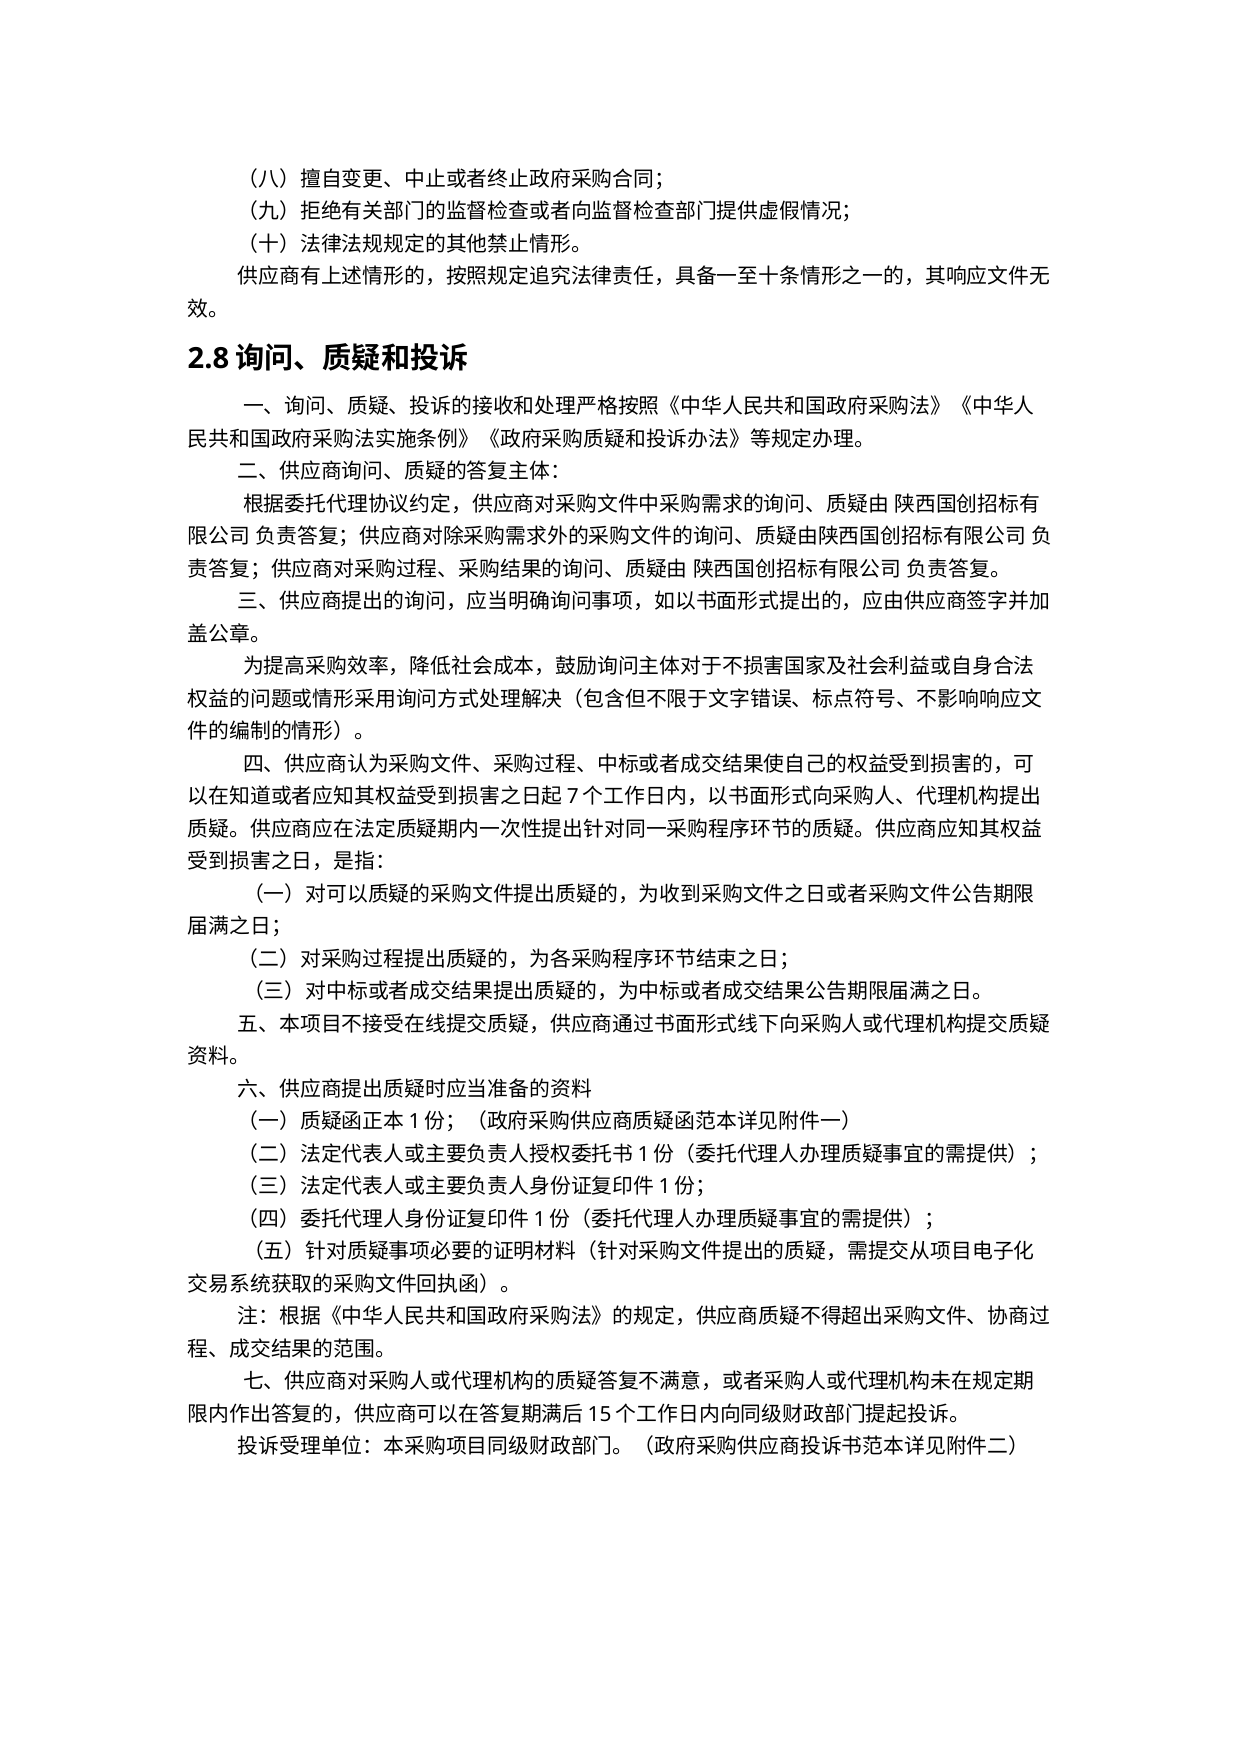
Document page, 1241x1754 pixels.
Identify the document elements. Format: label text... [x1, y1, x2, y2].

text （八）擅自变更、中止或者终止政府采购合同； [187, 162, 1053, 194]
text 四、供应商认为采购文件、采购过程、中标或者成交结果使自己的权益受到损害的，可以在知道或者应知其权益受到损害之日起7个工作日内，以书面形式向采购人、代理机构提出质疑。供应商应在法定质疑期内一次性提出针对同一采购程序环节的质疑。供应商应知其权益受到损害之日，是指： [187, 747, 1053, 877]
text （九）拒绝有关部门的监督检查或者向监督检查部门提供虚假情况； [187, 194, 1053, 227]
text 七、供应商对采购人或代理机构的质疑答复不满意，或者采购人或代理机构未在规定期限内作出答复的，供应商可以在答复期满后15个工作日内向同级财政部门提起投诉。 [187, 1364, 1053, 1429]
text （二）法定代表人或主要负责人授权委托书1份（委托代理人办理质疑事宜的需提供）； [187, 1137, 1053, 1169]
text （一）对可以质疑的采购文件提出质疑的，为收到采购文件之日或者采购文件公告期限届满之日； [187, 877, 1053, 942]
text （一）质疑函正本1份；（政府采购供应商质疑函范本详见附件一） [187, 1104, 1053, 1137]
text 三、供应商提出的询问，应当明确询问事项，如以书面形式提出的，应由供应商签字并加盖公章。 [187, 584, 1053, 649]
text （二）对采购过程提出质疑的，为各采购程序环节结束之日； [187, 942, 1053, 974]
text 注：根据《中华人民共和国政府采购法》的规定，供应商质疑不得超出采购文件、协商过程、成交结果的范围。 [187, 1299, 1053, 1364]
text 一、询问、质疑、投诉的接收和处理严格按照《中华人民共和国政府采购法》《中华人民共和国政府采购法实施条例》《政府采购质疑和投诉办法》等规定办理。 [187, 389, 1053, 454]
text （四）委托代理人身份证复印件1份（委托代理人办理质疑事宜的需提供）； [187, 1202, 1053, 1234]
text 二、供应商询问、质疑的答复主体： [187, 454, 1053, 487]
text 投诉受理单位：本采购项目同级财政部门。（政府采购供应商投诉书范本详见附件二） [187, 1429, 1053, 1462]
text （十）法律法规规定的其他禁止情形。 [187, 227, 1053, 259]
text 五、本项目不接受在线提交质疑，供应商通过书面形式线下向采购人或代理机构提交质疑资料。 [187, 1007, 1053, 1072]
text 2.8询问、质疑和投诉 [187, 324, 1053, 389]
text 供应商有上述情形的，按照规定追究法律责任，具备一至十条情形之一的，其响应文件无效。 [187, 259, 1053, 324]
text 为提高采购效率，降低社会成本，鼓励询问主体对于不损害国家及社会利益或自身合法权益的问题或情形采用询问方式处理解决（包含但不限于文字错误、标点符号、不影响响应文件的编制的情形）。 [187, 649, 1053, 747]
text （三）法定代表人或主要负责人身份证复印件1份； [187, 1169, 1053, 1202]
text （三）对中标或者成交结果提出质疑的，为中标或者成交结果公告期限届满之日。 [187, 974, 1053, 1007]
text 六、供应商提出质疑时应当准备的资料 [187, 1072, 1053, 1104]
text 根据委托代理协议约定，供应商对采购文件中采购需求的询问、质疑由 陕西国创招标有限公司 负责答复；供应商对除采购需求外的采购文件的询问、质疑由陕西国创招标有限公司 负责答复；供应商对采购过程、采购结果的询问、质疑由 陕西国创招标有限公司 负责答复。 [187, 487, 1053, 584]
text （五）针对质疑事项必要的证明材料（针对采购文件提出的质疑，需提交从项目电子化交易系统获取的采购文件回执函）。 [187, 1234, 1053, 1299]
